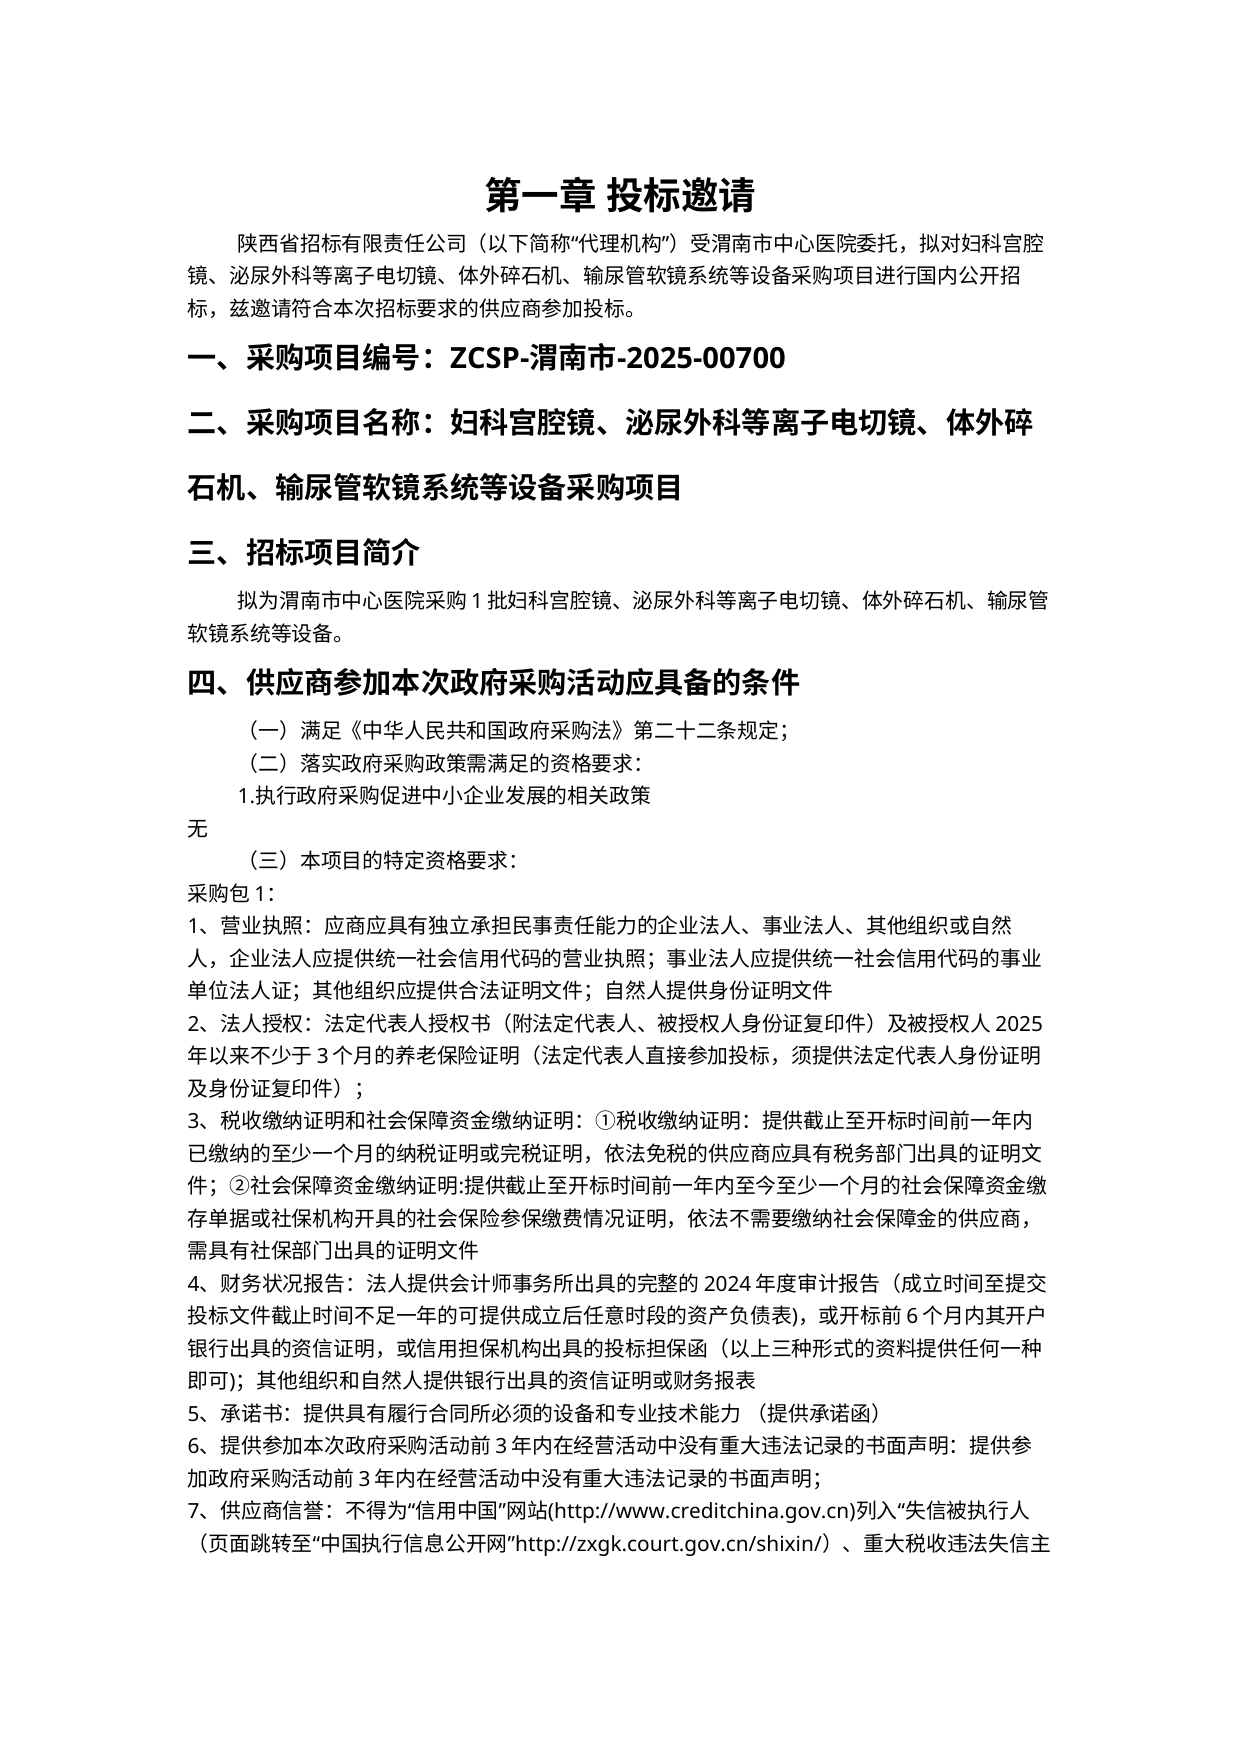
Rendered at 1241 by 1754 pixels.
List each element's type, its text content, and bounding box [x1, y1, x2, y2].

text 1、营业执照：应商应具有独立承担民事责任能力的企业法人、事业法人、其他组织或自然人，企业法人应提供统一社会信用代码的营业执照；事业法人应提供统一社会信用代码的事业单位法人证；其他组织应提供合法证明文件；自然人提供身份证明文件 [187, 909, 1053, 1007]
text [187, 1494, 1053, 1559]
text 1.执行政府采购促进中小企业发展的相关政策 [187, 779, 1053, 812]
text 3、税收缴纳证明和社会保障资金缴纳证明：①税收缴纳证明：提供截止至开标时间前一年内已缴纳的至少一个月的纳税证明或完税证明，依法免税的供应商应具有税务部门出具的证明文件；②社会保障资金缴纳证明:提供截止至开标时间前一年内至今至少一个月的社会保障资金缴存单据或社保机构开具的社会保险参保缴费情况证明，依法不需要缴纳社会保障金的供应商，需具有社保部门出具的证明文件 [187, 1104, 1053, 1267]
text 三、招标项目简介 [187, 519, 1053, 584]
text 陕西省招标有限责任公司（以下简称“代理机构”）受渭南市中心医院委托，拟对妇科宫腔镜、泌尿外科等离子电切镜、体外碎石机、输尿管软镜系统等设备采购项目进行国内公开招标，兹邀请符合本次招标要求的供应商参加投标。 [187, 227, 1053, 324]
text 4、财务状况报告：法人提供会计师事务所出具的完整的2024年度审计报告（成立时间至提交投标文件截止时间不足一年的可提供成立后任意时段的资产负债表)，或开标前6个月内其开户银行出具的资信证明，或信用担保机构出具的投标担保函（以上三种形式的资料提供任何一种即可)；其他组织和自然人提供银行出具的资信证明或财务报表 [187, 1267, 1053, 1397]
text 第一章 投标邀请 [187, 162, 1053, 227]
text 一、采购项目编号：ZCSP-渭南市-2025-00700 [187, 324, 1053, 389]
text 四、供应商参加本次政府采购活动应具备的条件 [187, 649, 1053, 714]
text （二）落实政府采购政策需满足的资格要求： [187, 747, 1053, 779]
text 采购包1： [187, 877, 1053, 909]
text 拟为渭南市中心医院采购1批妇科宫腔镜、泌尿外科等离子电切镜、体外碎石机、输尿管软镜系统等设备。 [187, 584, 1053, 649]
text （三）本项目的特定资格要求： [187, 844, 1053, 877]
text 5、承诺书：提供具有履行合同所必须的设备和专业技术能力 （提供承诺函） [187, 1397, 1053, 1429]
text 6、提供参加本次政府采购活动前3年内在经营活动中没有重大违法记录的书面声明：提供参加政府采购活动前3年内在经营活动中没有重大违法记录的书面声明； [187, 1429, 1053, 1494]
text 无 [187, 812, 1053, 844]
text 二、采购项目名称：妇科宫腔镜、泌尿外科等离子电切镜、体外碎石机、输尿管软镜系统等设备采购项目 [187, 389, 1053, 519]
text （一）满足《中华人民共和国政府采购法》第二十二条规定； [187, 714, 1053, 747]
text 2、法人授权：法定代表人授权书（附法定代表人、被授权人身份证复印件）及被授权人2025年以来不少于3个月的养老保险证明（法定代表人直接参加投标，须提供法定代表人身份证明及身份证复印件）； [187, 1007, 1053, 1104]
